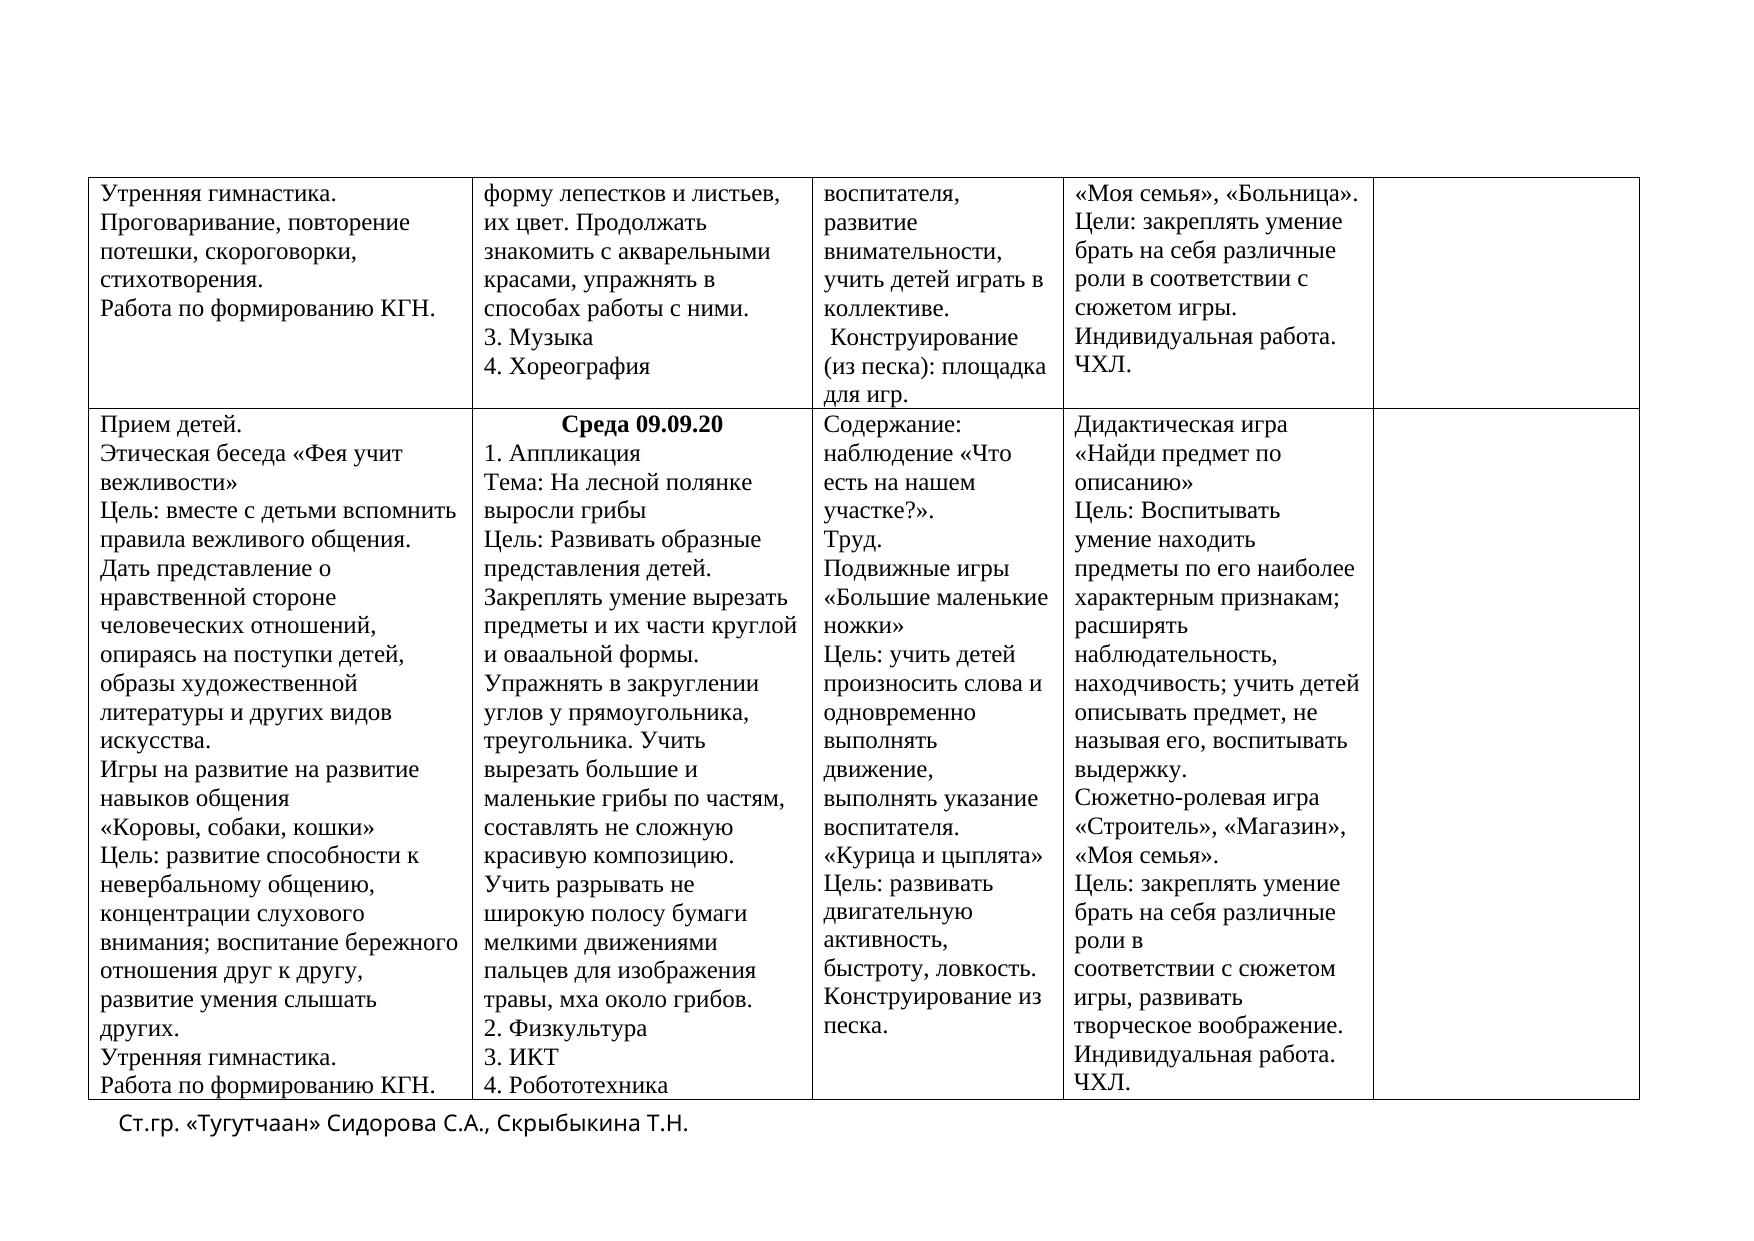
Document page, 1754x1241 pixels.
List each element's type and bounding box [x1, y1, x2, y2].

table_cell [1064, 178, 1373, 408]
table_cell [473, 178, 812, 408]
table_cell [1374, 178, 1639, 408]
table_cell [813, 409, 1063, 1099]
table_cell [813, 178, 1063, 408]
table_cell [473, 409, 812, 1099]
table_cell [89, 409, 472, 1099]
table_cell [1374, 409, 1639, 1099]
table_cell [1064, 409, 1373, 1099]
table_cell [89, 178, 472, 408]
